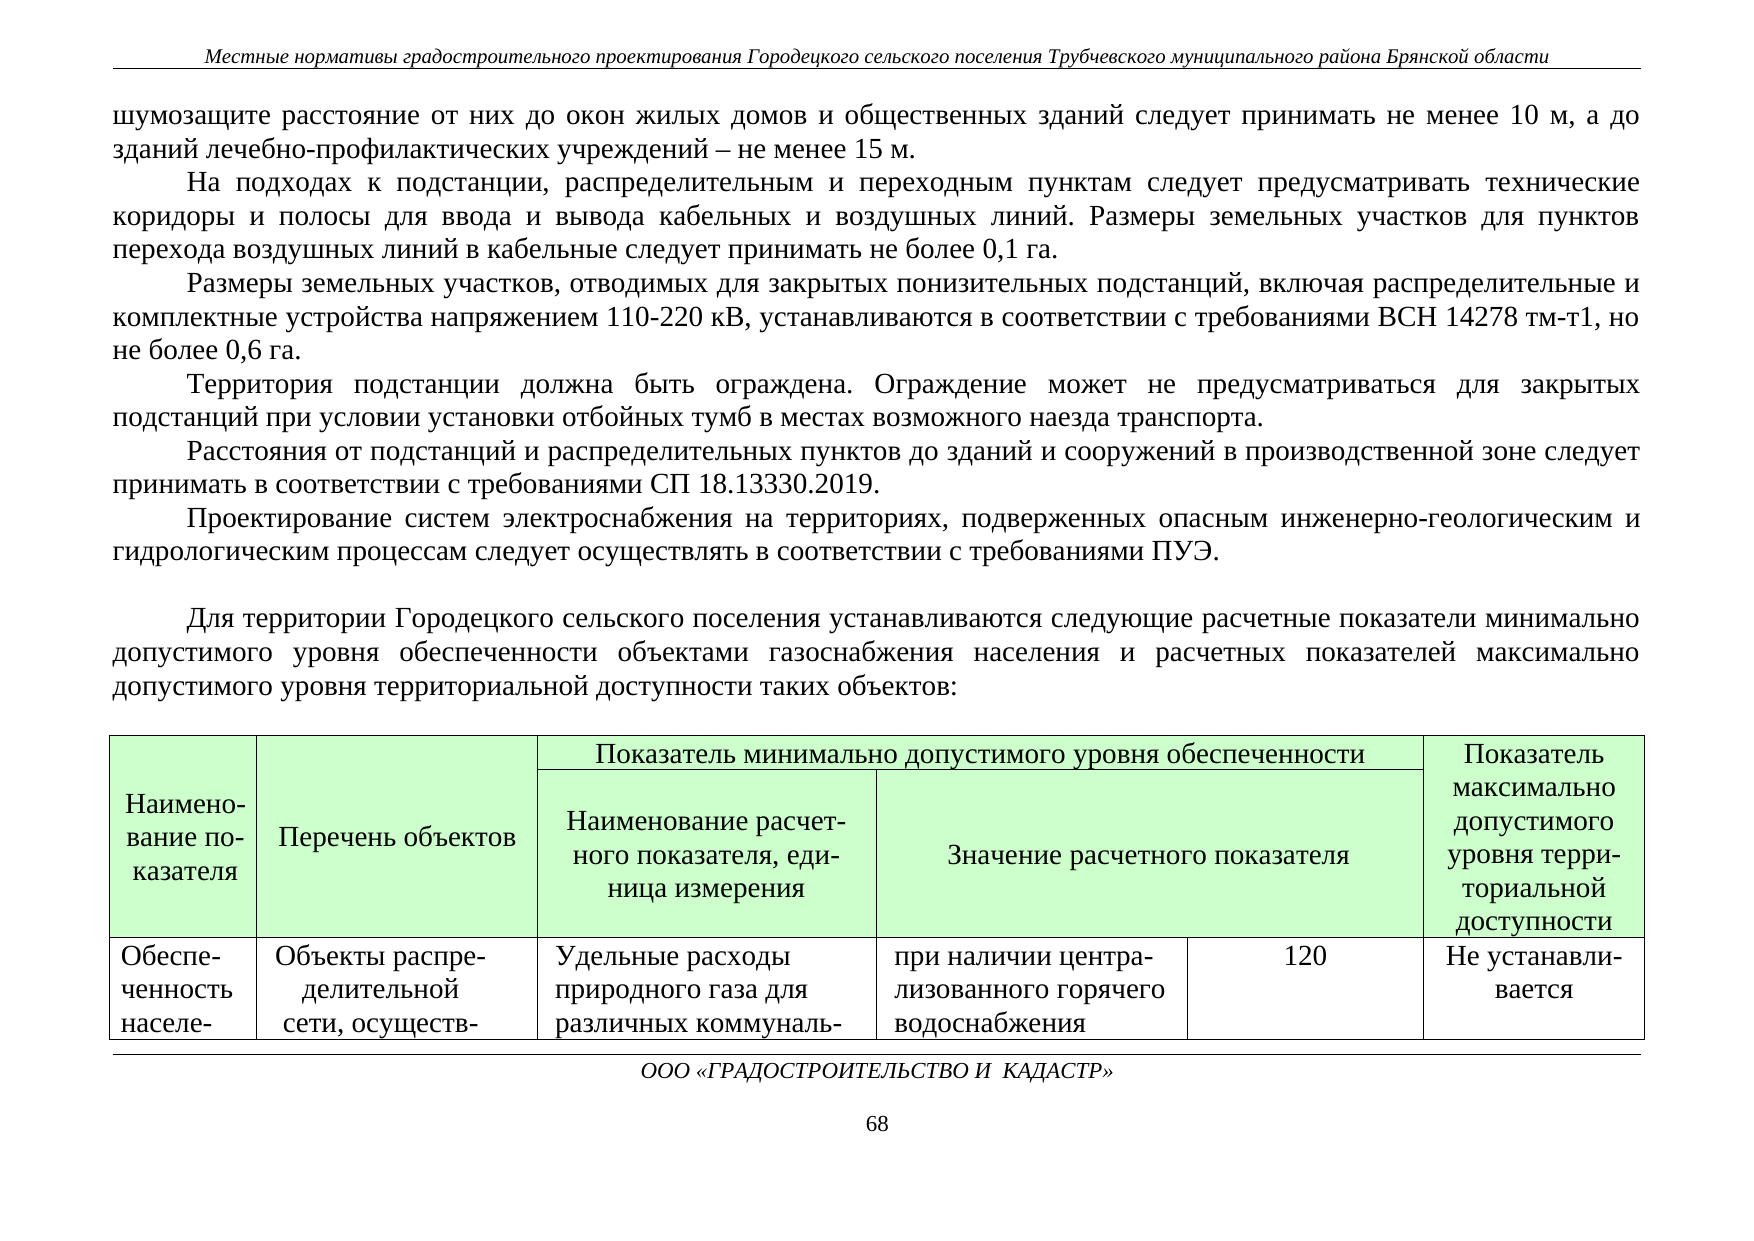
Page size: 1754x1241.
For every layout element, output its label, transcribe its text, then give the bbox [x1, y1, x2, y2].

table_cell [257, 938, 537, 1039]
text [112, 97, 1641, 164]
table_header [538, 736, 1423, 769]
text Расстояния от подстанций и распределительных пунктов до зданий и сооружений в производственной зоне следует принимать в соответствии с требованиями СП 18.13330.2019. [112, 433, 1641, 500]
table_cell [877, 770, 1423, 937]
text Проектирование систем электроснабжения на территориях, подверженных опасным инженерно-геологическим и гидрологическим процессам следует осуществлять в соответствии с требованиями ПУЭ. [112, 500, 1641, 567]
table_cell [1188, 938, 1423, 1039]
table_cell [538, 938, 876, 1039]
text Для территории Городецкого сельского поселения устанавливаются следующие расчетные показатели минимально допустимого уровня обеспеченности объектами газоснабжения населения и расчетных показателей максимально допустимого уровня территориальной доступности таких объектов: [112, 601, 1641, 701]
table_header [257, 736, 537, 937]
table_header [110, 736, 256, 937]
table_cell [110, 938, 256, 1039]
text Размеры земельных участков, отводимых для закрытых понизительных подстанций, включая распределительные и комплектные устройства напряжением 110-220 кВ, устанавливаются в соответствии с требованиями ВСН 14278 тм-т1, но не более . [112, 265, 1641, 366]
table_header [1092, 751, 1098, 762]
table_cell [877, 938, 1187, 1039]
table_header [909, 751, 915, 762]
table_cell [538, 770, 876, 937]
text Территория подстанции должна быть ограждена. Ограждение может не предусматриваться для закрытых подстанций при условии установки отбойных тумб в местах возможного наезда транспорта. [112, 366, 1641, 433]
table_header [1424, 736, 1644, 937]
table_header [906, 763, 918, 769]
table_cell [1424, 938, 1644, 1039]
text На подходах к подстанции, распределительным и переходным пунктам следует предусматривать технические коридоры и полосы для ввода и вывода кабельных и воздушных линий. Размеры земельных участков для пунктов перехода воздушных линий в кабельные следует принимать не более . [112, 164, 1641, 265]
